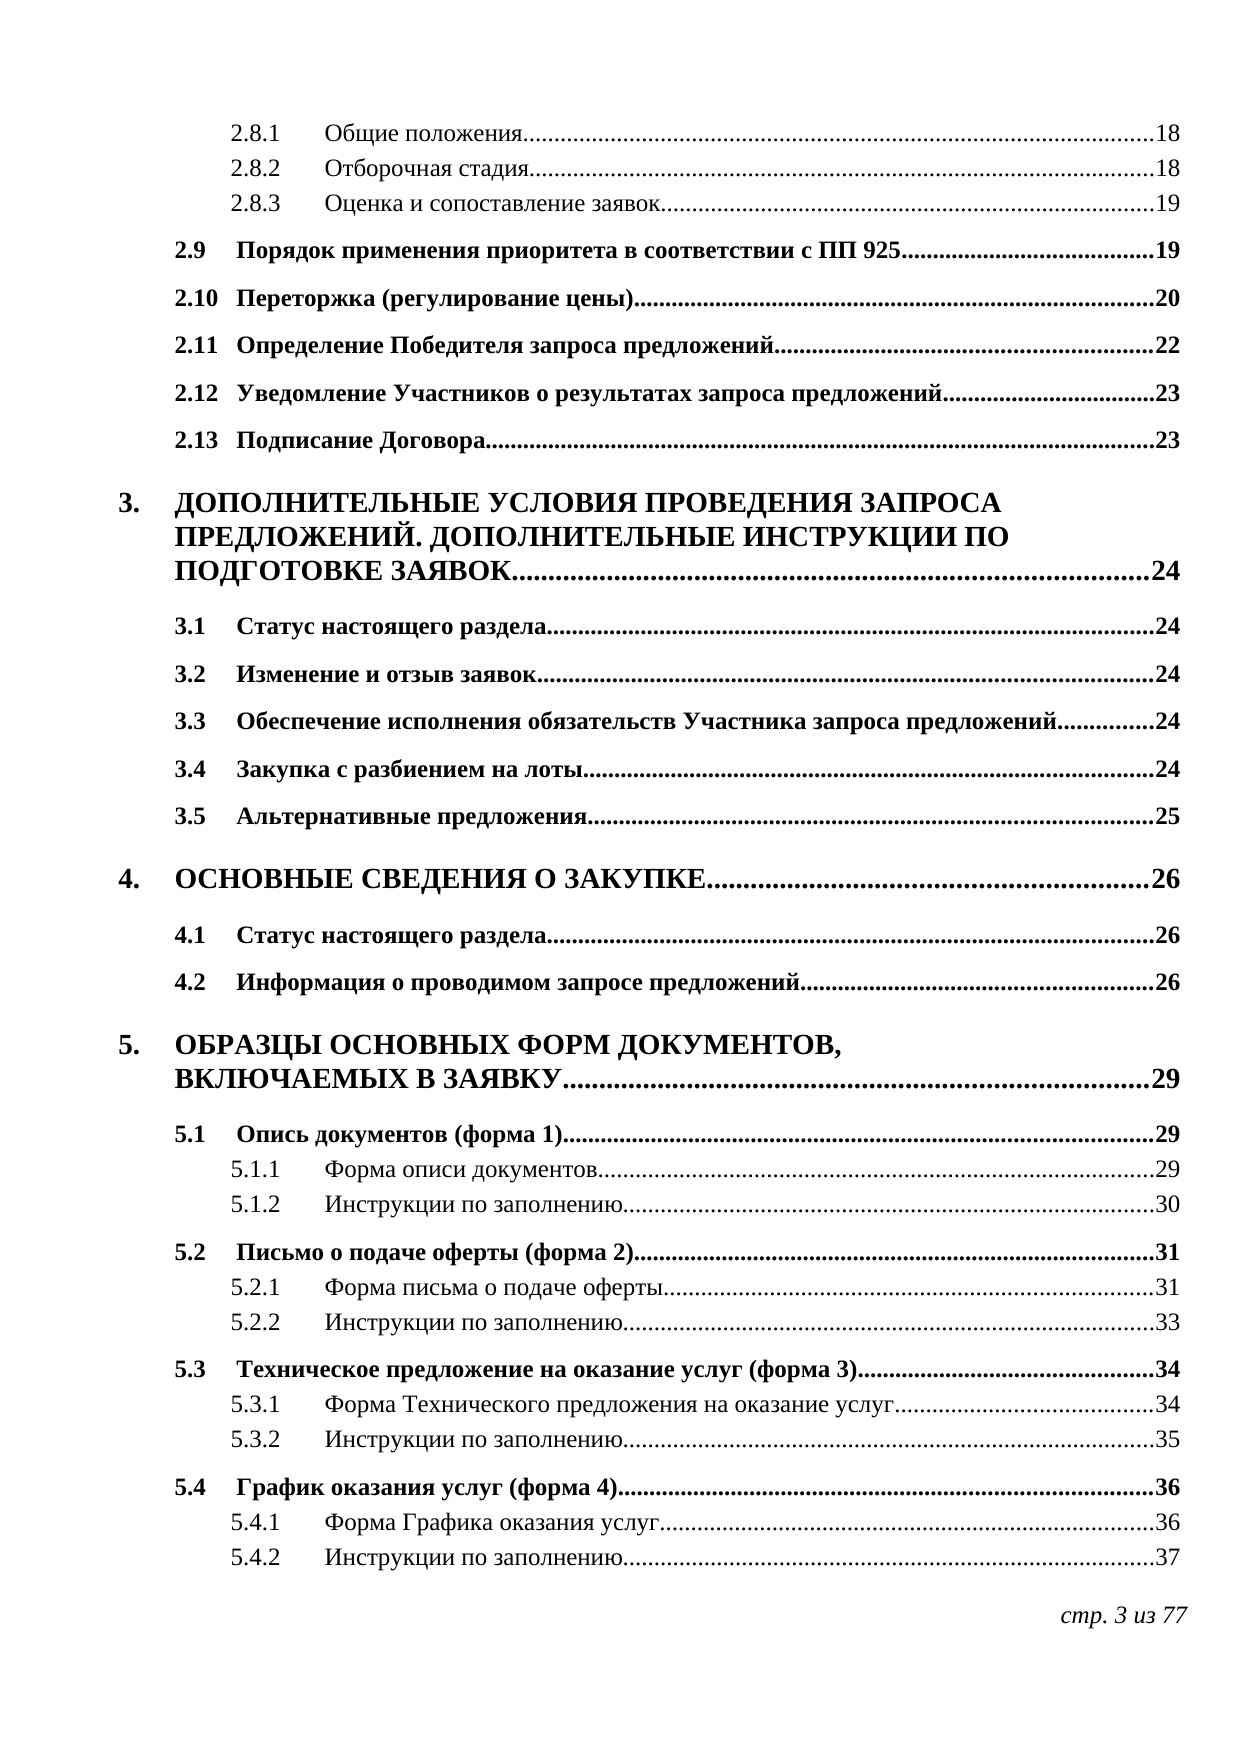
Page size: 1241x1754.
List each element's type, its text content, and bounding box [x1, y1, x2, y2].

text 2.9 Порядок применения приоритета в соответствии с ПП 925 19 [174, 236, 1093, 264]
text 5.1.2 Инструкции по заполнению 30 [230, 1189, 1063, 1218]
text 3.1 Статус настоящего раздела 24 [174, 611, 1093, 640]
text 2.13 Подписание Договора 23 [174, 426, 1093, 454]
text 5.3.2 Инструкции по заполнению 35 [230, 1424, 1063, 1453]
text 2.8.2 Отборочная стадия 18 [230, 153, 1063, 182]
text 2.11 Определение Победителя запроса предложений 22 [174, 331, 1093, 359]
text 2.8.1 Общие положения 18 [230, 118, 1063, 147]
text 5.1.1 Форма описи документов 29 [230, 1154, 1063, 1183]
text 5.2.2 Инструкции по заполнению 33 [230, 1307, 1063, 1336]
text 5.4.2 Инструкции по заполнению 37 [230, 1542, 1063, 1571]
text 5.4 График оказания услуг (форма 4) 36 [174, 1472, 1093, 1501]
text 5.3 Техническое предложение на оказание услуг (форма 3) 34 [174, 1354, 1093, 1383]
text 2.10 Переторжка (регулирование цены) 20 [174, 283, 1093, 312]
text 3.4 Закупка с разбиением на лоты 24 [174, 754, 1093, 782]
text 5.2.1 Форма письма о подаче оферты 31 [230, 1272, 1063, 1301]
text 2.8.3 Оценка и сопоставление заявок 19 [230, 188, 1063, 217]
text 5.2 Письмо о подаче оферты (форма 2) 31 [174, 1237, 1093, 1266]
text 2.12 Уведомление Участников о результатах запроса предложений 23 [174, 378, 1093, 407]
text 5.4.1 Форма Графика оказания услуг 36 [230, 1507, 1063, 1536]
text 4.2 Информация о проводимом запросе предложений 26 [174, 967, 1093, 996]
text 4.1 Статус настоящего раздела 26 [174, 920, 1093, 948]
text 3.2 Изменение и отзыв заявок 24 [174, 659, 1093, 687]
text 5.3.1 Форма Технического предложения на оказание услуг 34 [230, 1389, 1063, 1418]
text 5.1 Опись документов (форма 1) 29 [174, 1119, 1093, 1148]
text 3.5 Альтернативные предложения 25 [174, 801, 1093, 830]
text 3. Дополнительные условия проведения запроса предложений. Дополнительные инструкции по подготовке заявок 24 [118, 486, 1063, 586]
text 3.3 Обеспечение исполнения обязательств Участника запроса предложений 24 [174, 706, 1093, 735]
text 5. Образцы основных форм документов, включаемых в заявку 29 [118, 1027, 1063, 1094]
text 4. ОСНОВНЫЕ СВЕДЕНИЯ О ЗАКУПКЕ 26 [118, 861, 1063, 895]
